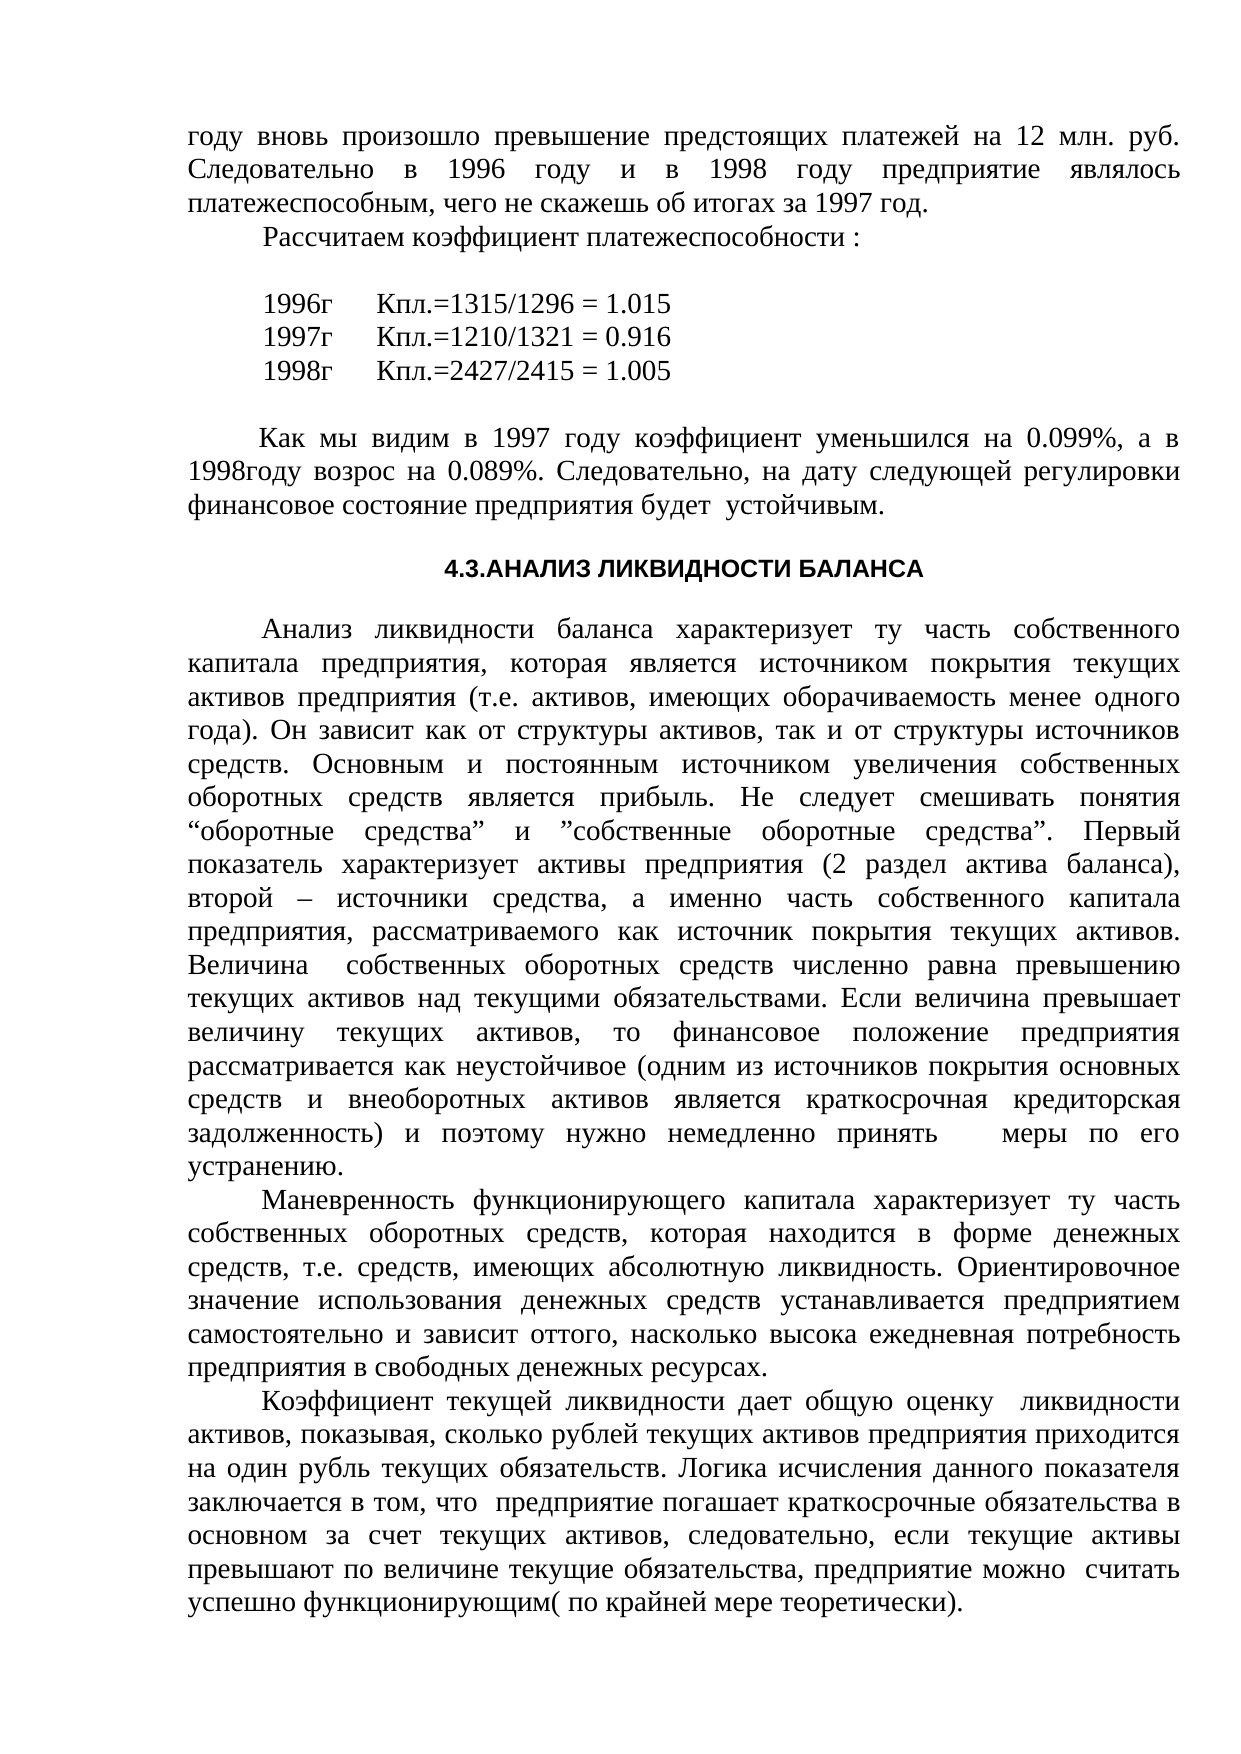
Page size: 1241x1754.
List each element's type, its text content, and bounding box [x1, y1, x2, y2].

text 1998г Кпл.=2427/2415 = 1.005 [187, 353, 1181, 386]
text 1996г Кпл.=1315/1296 = 1.015 [187, 286, 1181, 319]
text Маневренность функционирующего капитала характеризует ту часть собственных оборотных средств, которая находится в форме денежных средств, т.е. средств, имеющих абсолютную ликвидность. Ориентировочное значение использования денежных средств устанавливается предприятием самостоятельно и зависит оттого, насколько высока ежедневная потребность предприятия в свободных денежных ресурсах. [187, 1182, 1181, 1383]
text 4.3.АНАЛИЗ ЛИКВИДНОСТИ БАЛАНСА [187, 554, 1181, 583]
text Как мы видим в 1997 году коэффициент уменьшился на 0.099%, а в 1998году возрос на 0.089%. Следовательно, на дату следующей регулировки финансовое состояние предприятия будет устойчивым. [187, 420, 1181, 521]
text Рассчитаем коэффициент платежеспособности : [187, 219, 1181, 252]
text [187, 118, 1181, 219]
text 1997г Кпл.=1210/1321 = 0.916 [187, 319, 1181, 353]
text Коэффициент текущей ликвидности дает общую оценку ликвидности активов, показывая, сколько рублей текущих активов предприятия приходится на один рубль текущих обязательств. Логика исчисления данного показателя заключается в том, что предприятие погашает краткосрочные обязательства в основном за счет текущих активов, следовательно, если текущие активы превышают по величине текущие обязательства, предприятие можно считать успешно функционирующим( по крайней мере теоретически). [187, 1383, 1181, 1618]
text Анализ ликвидности баланса характеризует ту часть собственного капитала предприятия, которая является источником покрытия текущих активов предприятия (т.е. активов, имеющих оборачиваемость менее одного года). Он зависит как от структуры активов, так и от структуры источников средств. Основным и постоянным источником увеличения собственных оборотных средств является прибыль. Не следует смешивать понятия “оборотные средства” и ”собственные оборотные средства”. Первый показатель характеризует активы предприятия (2 раздел актива баланса), второй – источники средства, а именно часть собственного капитала предприятия, рассматриваемого как источник покрытия текущих активов. Величина собственных оборотных средств численно равна превышению текущих активов над текущими обязательствами. Если величина превышает величину текущих активов, то финансовое положение предприятия рассматривается как неустойчивое (одним из источников покрытия основных средств и внеоборотных активов является краткосрочная кредиторская задолженность) и поэтому нужно немедленно принять меры по его устранению. [187, 612, 1181, 1182]
